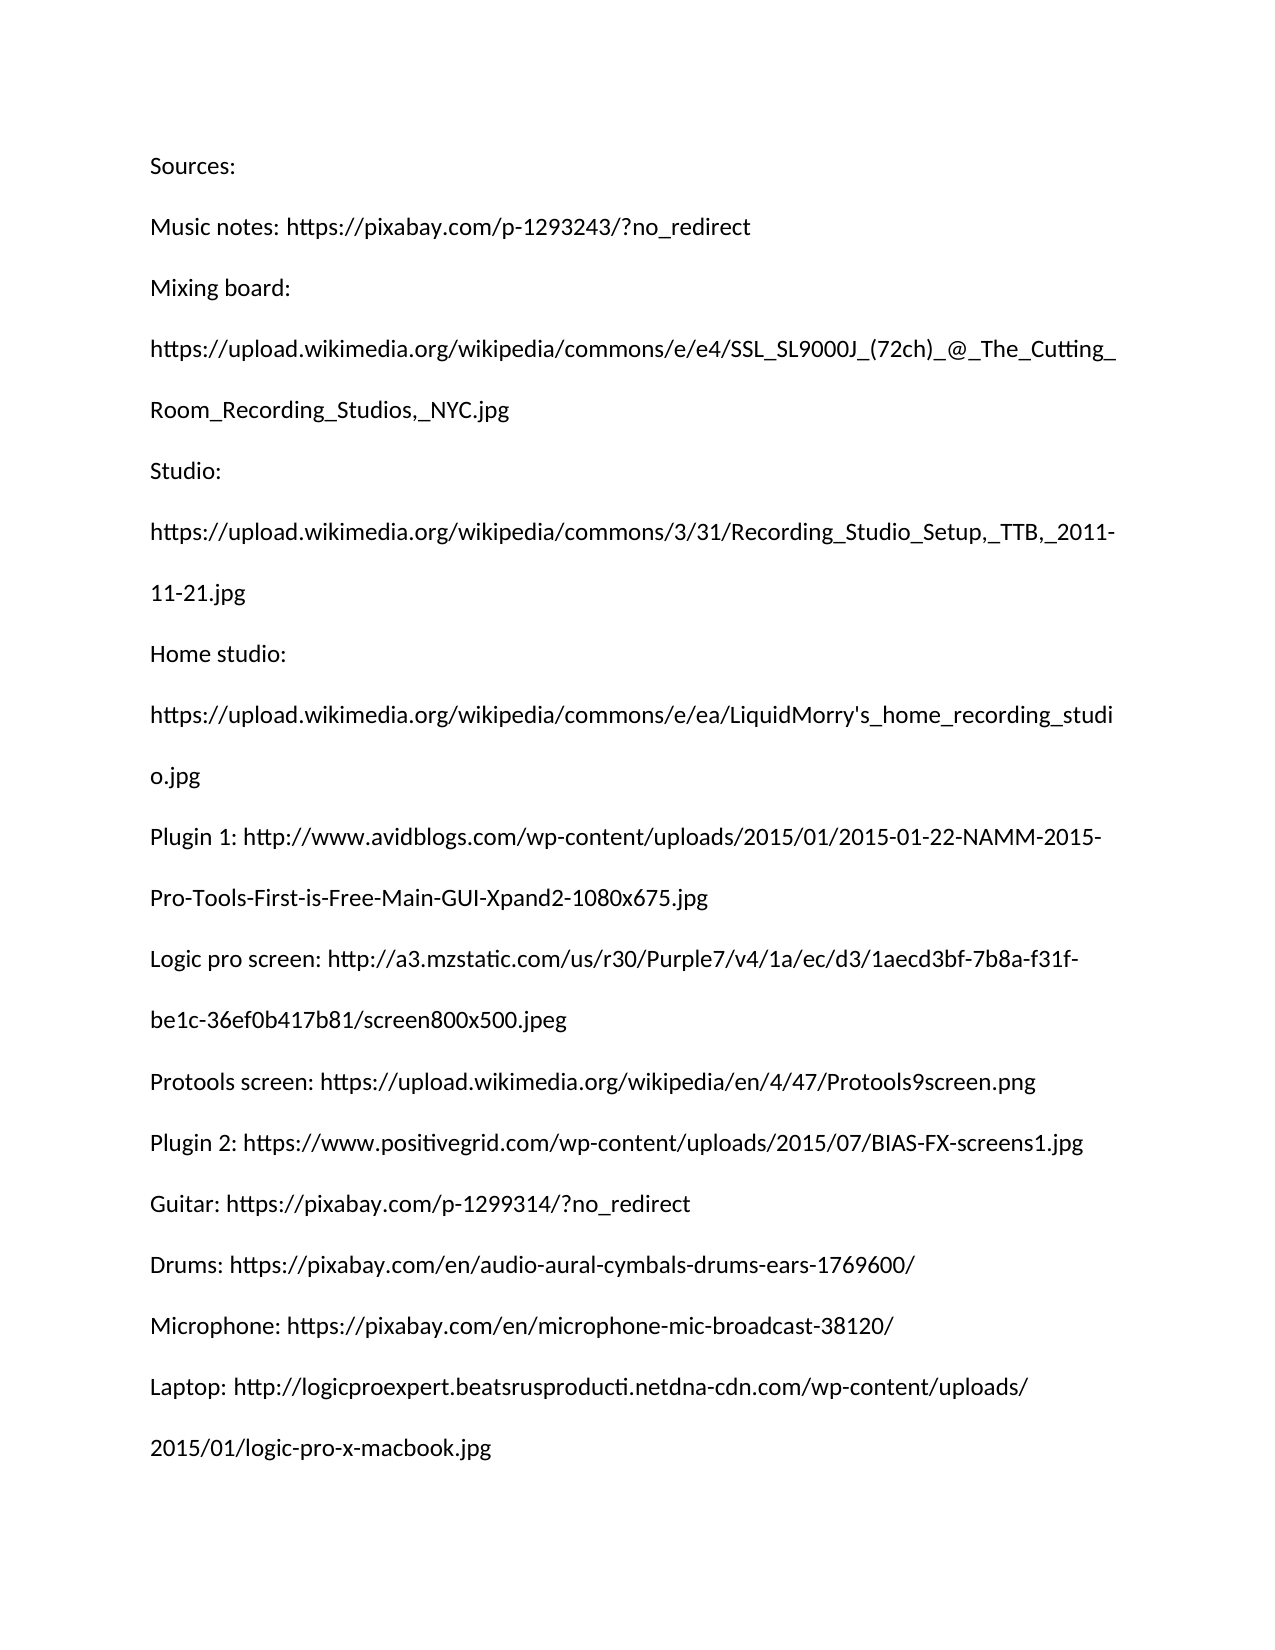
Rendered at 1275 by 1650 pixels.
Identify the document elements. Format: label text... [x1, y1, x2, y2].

text Protools screen: https://upload.wikimedia.org/wikipedia/en/4/47/Protools9screen.png [150, 1066, 1125, 1096]
text Guitar: https://pixabay.com/p-1299314/?no_redirect [150, 1188, 1125, 1218]
text Laptop: http://logicproexpert.beatsrusproducti.netdna-cdn.com/wp-content/uploads/2015/01/logic-pro-x-macbook.jpg [150, 1371, 1125, 1462]
text Sources: [150, 150, 1125, 181]
text Microphone: https://pixabay.com/en/microphone-mic-broadcast-38120/ [150, 1310, 1125, 1340]
text Mixing board: https://upload.wikimedia.org/wikipedia/commons/e/e4/SSL_SL9000J_(72ch)_@_The_Cutting_Room_Recording_Studios,_NYC.jpg [150, 272, 1125, 425]
text Drums: https://pixabay.com/en/audio-aural-cymbals-drums-ears-1769600/ [150, 1249, 1125, 1279]
text Logic pro screen: http://a3.mzstatic.com/us/r30/Purple7/v4/1a/ec/d3/1aecd3bf-7b8a-f31f-be1c-36ef0b417b81/screen800x500.jpeg [150, 943, 1125, 1035]
text Studio: https://upload.wikimedia.org/wikipedia/commons/3/31/Recording_Studio_Setup,_TTB,_2011-11-21.jpg Home studio: https://upload.wikimedia.org/wikipedia/commons/e/ea/LiquidMorry's_home_recording_studio.jpg [150, 455, 1125, 791]
text Music notes: https://pixabay.com/p-1293243/?no_redirect [150, 211, 1125, 242]
text Plugin 1: http://www.avidblogs.com/wp-content/uploads/2015/01/2015-01-22-NAMM-2015-Pro-Tools-First-is-Free-Main-GUI-Xpand2-1080x675.jpg [150, 821, 1125, 913]
text Plugin 2: https://www.positivegrid.com/wp-content/uploads/2015/07/BIAS-FX-screens1.jpg [150, 1127, 1125, 1157]
